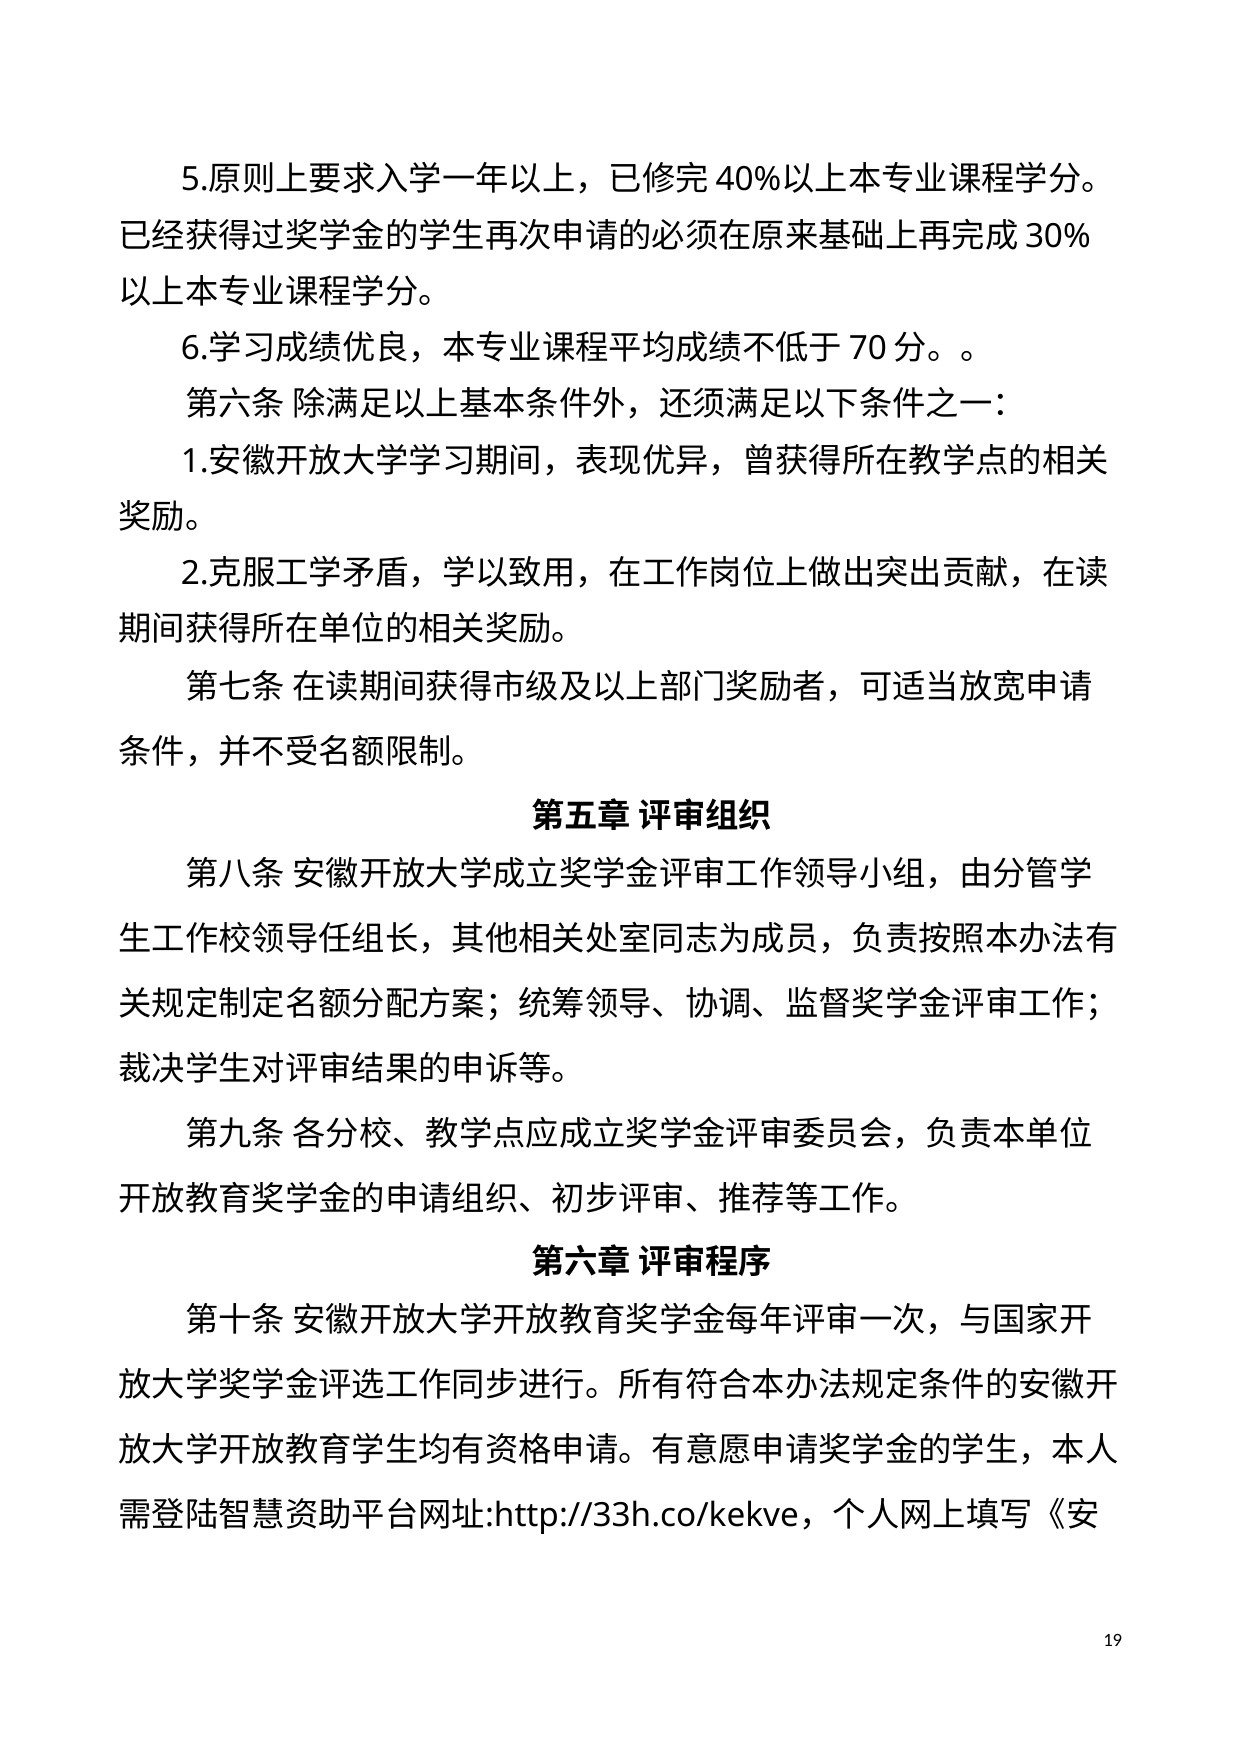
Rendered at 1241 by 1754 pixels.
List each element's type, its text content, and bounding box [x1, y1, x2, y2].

text 6.学习成绩优良，本专业课程平均成绩不低于70分。。 [118, 314, 1122, 371]
text 5.原则上要求入学一年以上，已修完40%以上本专业课程学分。已经获得过奖学金的学生再次申请的必须在原来基础上再完成30%以上本专业课程学分。 [118, 146, 1122, 314]
text 第八条 安徽开放大学成立奖学金评审工作领导小组，由分管学生工作校领导任组长，其他相关处室同志为成员，负责按照本办法有关规定制定名额分配方案；统筹领导、协调、监督奖学金评审工作；裁决学生对评审结果的申诉等。 [118, 838, 1122, 1098]
text 1.安徽开放大学学习期间，表现优异，曾获得所在教学点的相关奖励。 [118, 427, 1122, 539]
text 第六条 除满足以上基本条件外，还须满足以下条件之一： [118, 371, 1122, 427]
text 第五章 评审组织 [118, 782, 1122, 838]
text 2.克服工学矛盾，学以致用，在工作岗位上做出突出贡献，在读期间获得所在单位的相关奖励。 [118, 539, 1122, 652]
text 第九条 各分校、教学点应成立奖学金评审委员会，负责本单位开放教育奖学金的申请组织、初步评审、推荐等工作。 [118, 1098, 1122, 1228]
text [118, 1284, 1122, 1544]
text 第六章 评审程序 [118, 1228, 1122, 1284]
text 第七条 在读期间获得市级及以上部门奖励者，可适当放宽申请条件，并不受名额限制。 [118, 652, 1122, 782]
